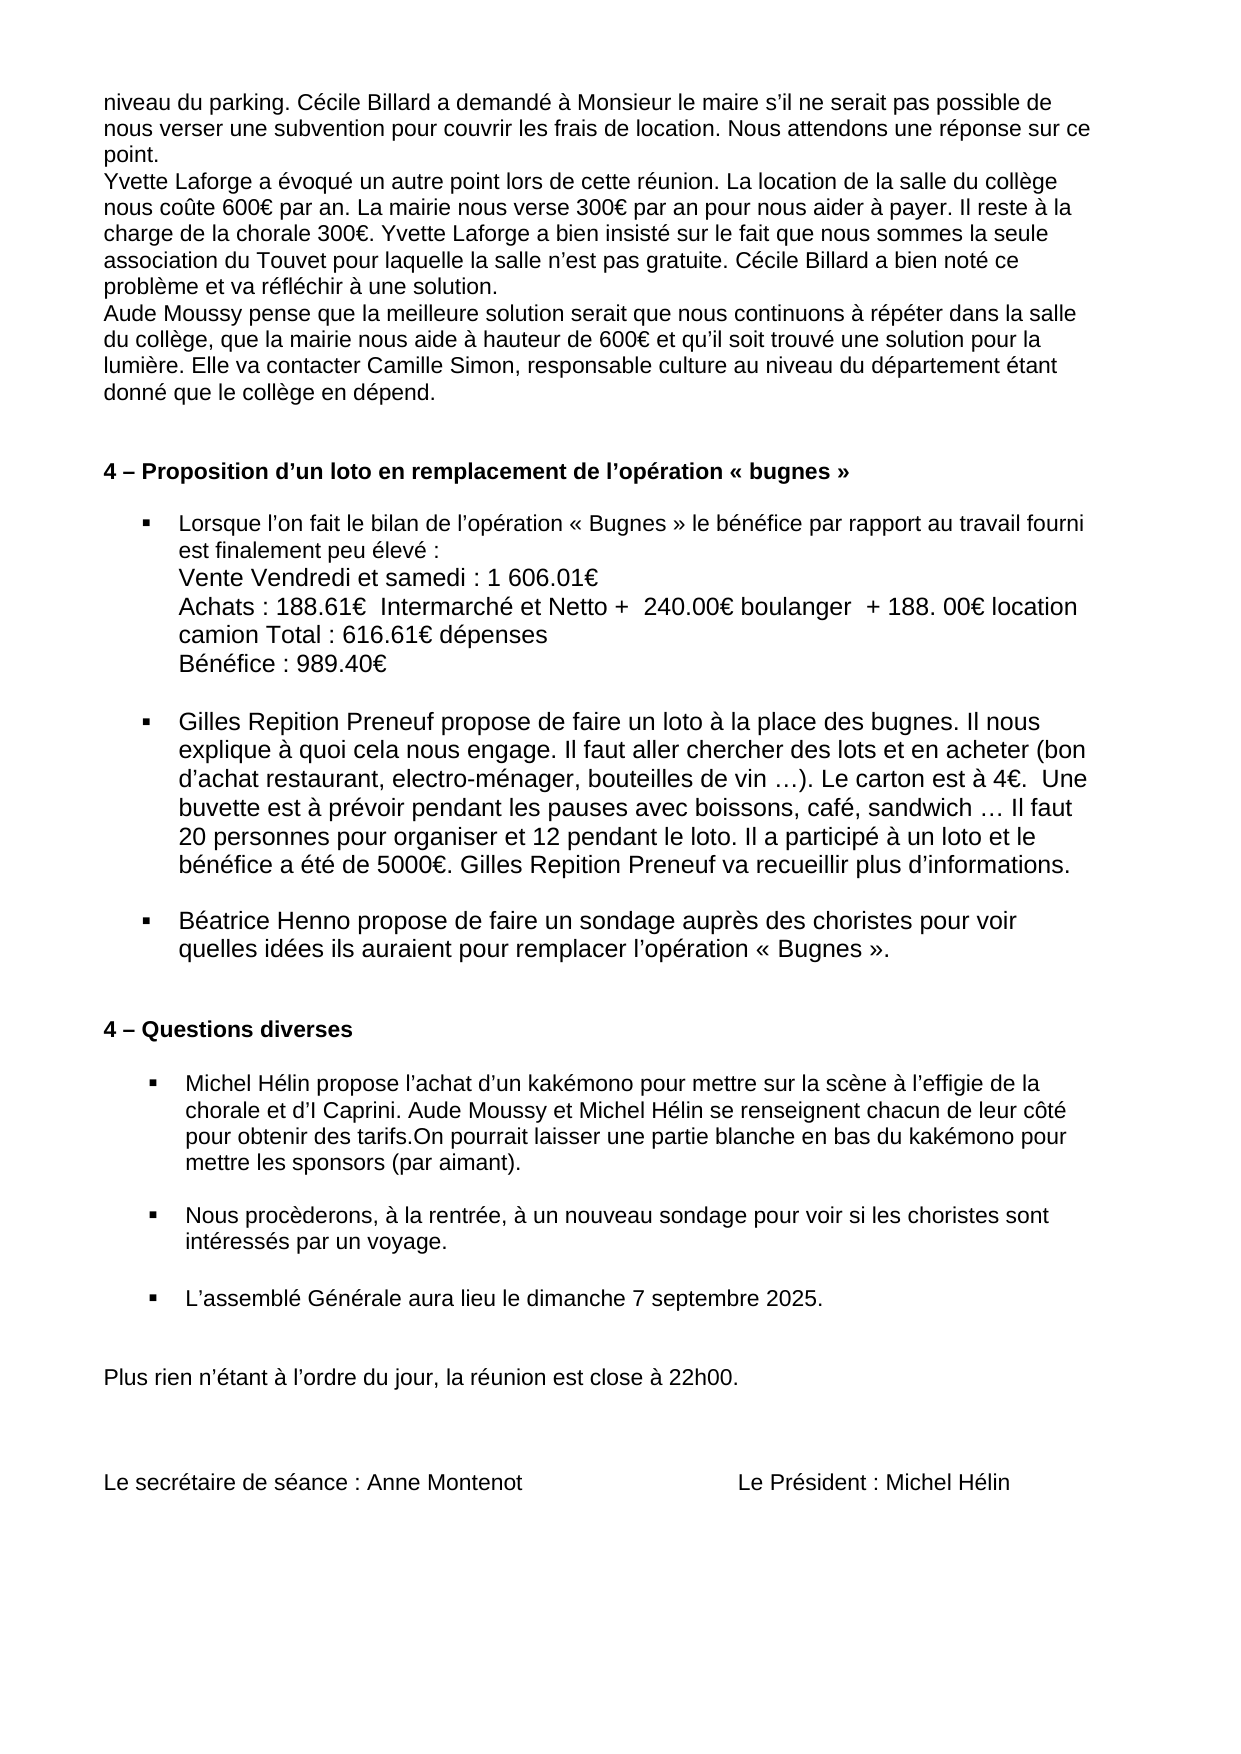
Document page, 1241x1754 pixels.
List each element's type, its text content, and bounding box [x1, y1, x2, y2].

list L’assemblé Générale aura lieu le dimanche 7 septembre 2025. [148, 1285, 1093, 1311]
list Michel Hélin propose l’achat d’un kakémono pour mettre sur la scène à l’effigie de la chorale et d’I Caprini. Aude Moussy et Michel Hélin se renseignent chacun de leur côté pour obtenir des tarifs.On pourrait laisser une partie blanche en bas du kakémono pour mettre les sponsors (par aimant). [148, 1070, 1093, 1176]
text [103, 89, 1093, 168]
list Lorsque l’on fait le bilan de l’opération « Bugnes » le bénéfice par rapport au travail fourni est finalement peu élevé : [141, 510, 1093, 563]
list Bénéfice : 989.40€ [178, 649, 1093, 678]
list Béatrice Henno propose de faire un sondage auprès des choristes pour voir quelles idées ils auraient pour remplacer l’opération « Bugnes ». [141, 906, 1093, 963]
list Nous procèderons, à la rentrée, à un nouveau sondage pour voir si les choristes sont intéressés par un voyage. [148, 1202, 1093, 1255]
list Gilles Repition Preneuf propose de faire un loto à la place des bugnes. Il nous explique à quoi cela nous engage. Il faut aller chercher des lots et en acheter (bon d’achat restaurant, electro-ménager, bouteilles de vin …). Le carton est à 4€. Une buvette est à prévoir pendant les pauses avec boissons, café, sandwich … Il faut 20 personnes pour organiser et 12 pendant le loto. Il a participé à un loto et le bénéfice a été de 5000€. Gilles Repition Preneuf va recueillir plus d’informations. [141, 707, 1093, 879]
text Yvette Laforge a évoqué un autre point lors de cette réunion. La location de la salle du collège nous coûte 600€ par an. La mairie nous verse 300€ par an pour nous aider à payer. Il reste à la charge de la chorale 300€. Yvette Laforge a bien insisté sur le fait que nous sommes la seule association du Touvet pour laquelle la salle n’est pas gratuite. Cécile Billard a bien noté ce problème et va réfléchir à une solution. [103, 168, 1093, 299]
text Le secrétaire de séance : Anne Montenot Le Président : Michel Hélin [103, 1469, 1093, 1496]
list Vente Vendredi et samedi : 1 606.01€ [178, 563, 1093, 592]
text 4 – Proposition d’un loto en remplacement de l’opération « bugnes » [103, 458, 1093, 484]
text Aude Moussy pense que la meilleure solution serait que nous continuons à répéter dans la salle du collège, que la mairie nous aide à hauteur de 600€ et qu’il soit trouvé une solution pour la lumière. Elle va contacter Camille Simon, responsable culture au niveau du département étant donné que le collège en dépend. [103, 299, 1093, 405]
text 4 – Questions diverses [103, 1016, 1093, 1042]
list Achats : 188.61€ Intermarché et Netto + 240.00€ boulanger + 188. 00€ location camion Total : 616.61€ dépenses [178, 592, 1093, 649]
text Plus rien n’étant à l’ordre du jour, la réunion est close à 22h00. [103, 1364, 1093, 1390]
